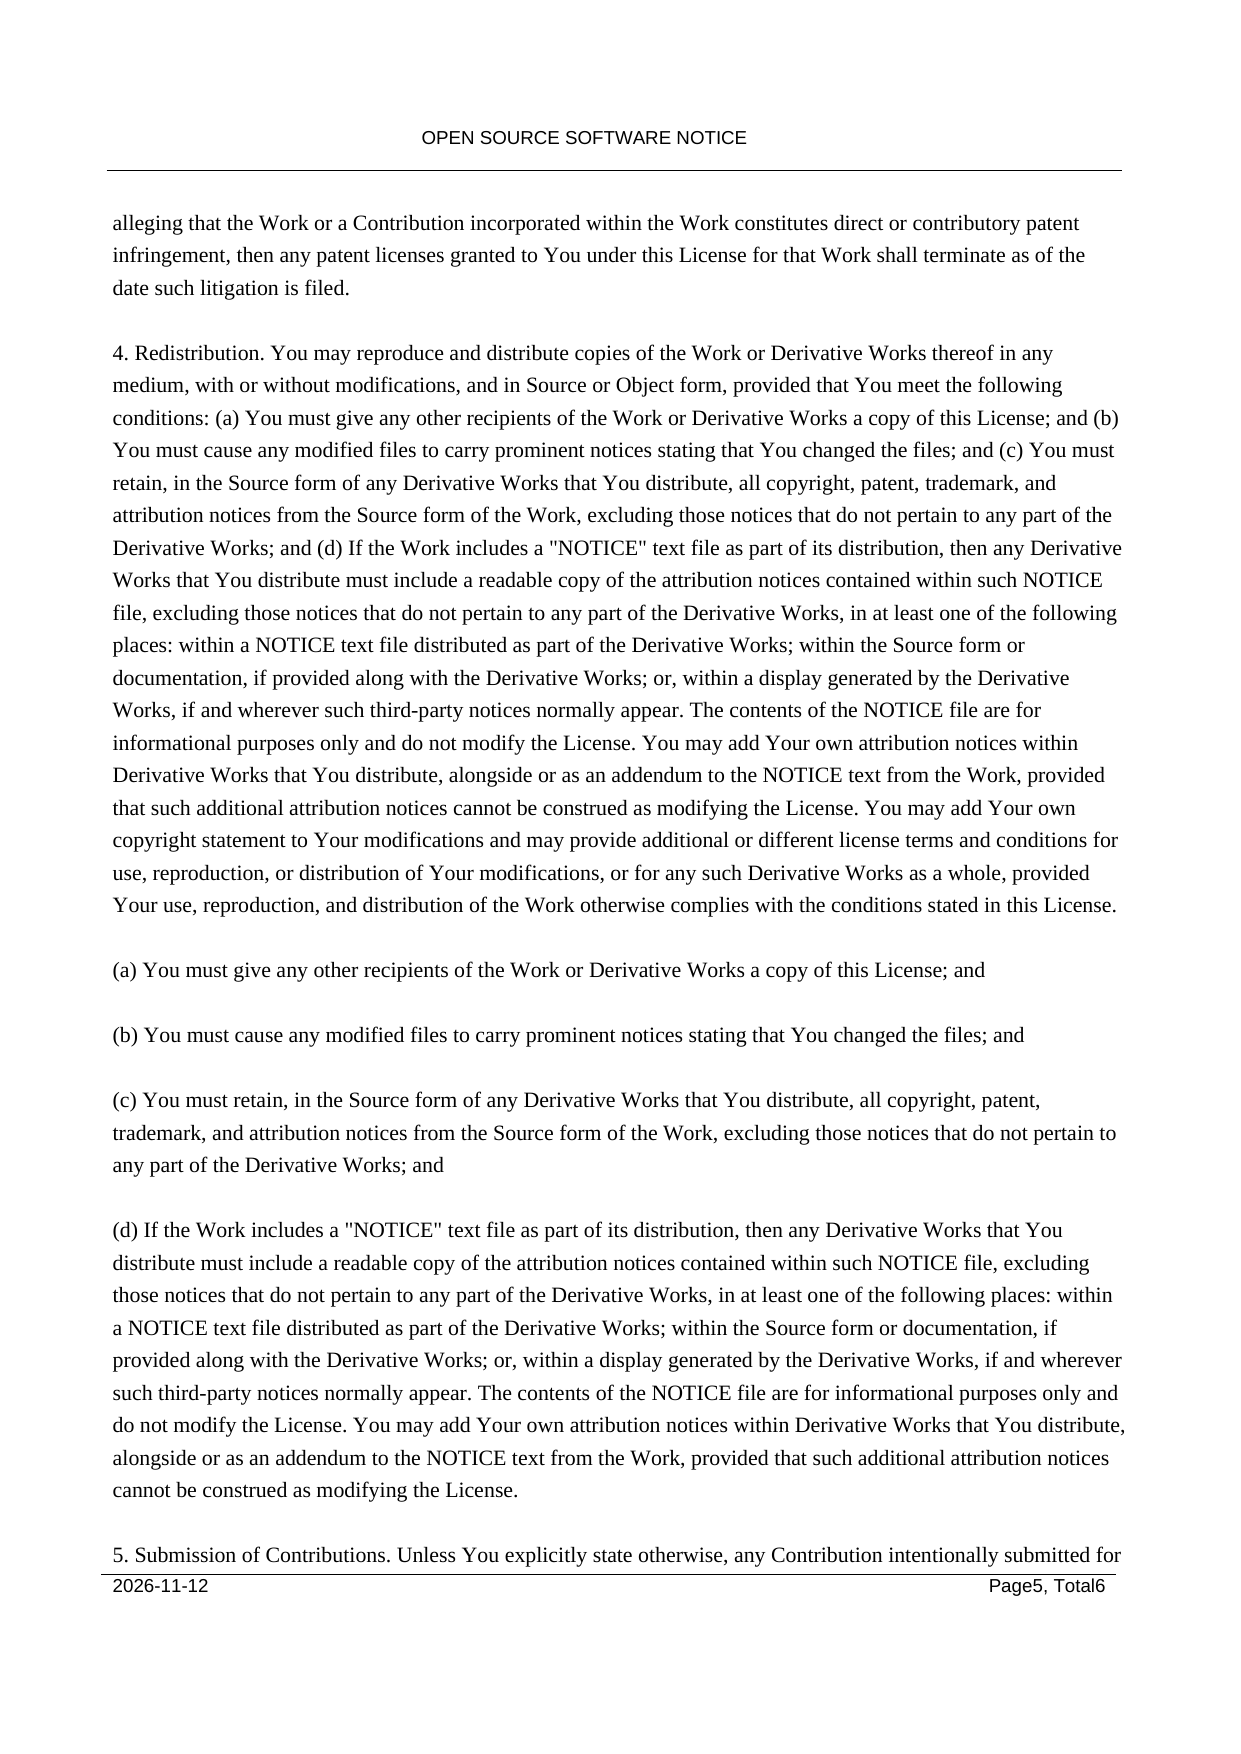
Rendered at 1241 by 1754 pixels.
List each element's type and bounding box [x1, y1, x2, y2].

text [112, 206, 1128, 1571]
